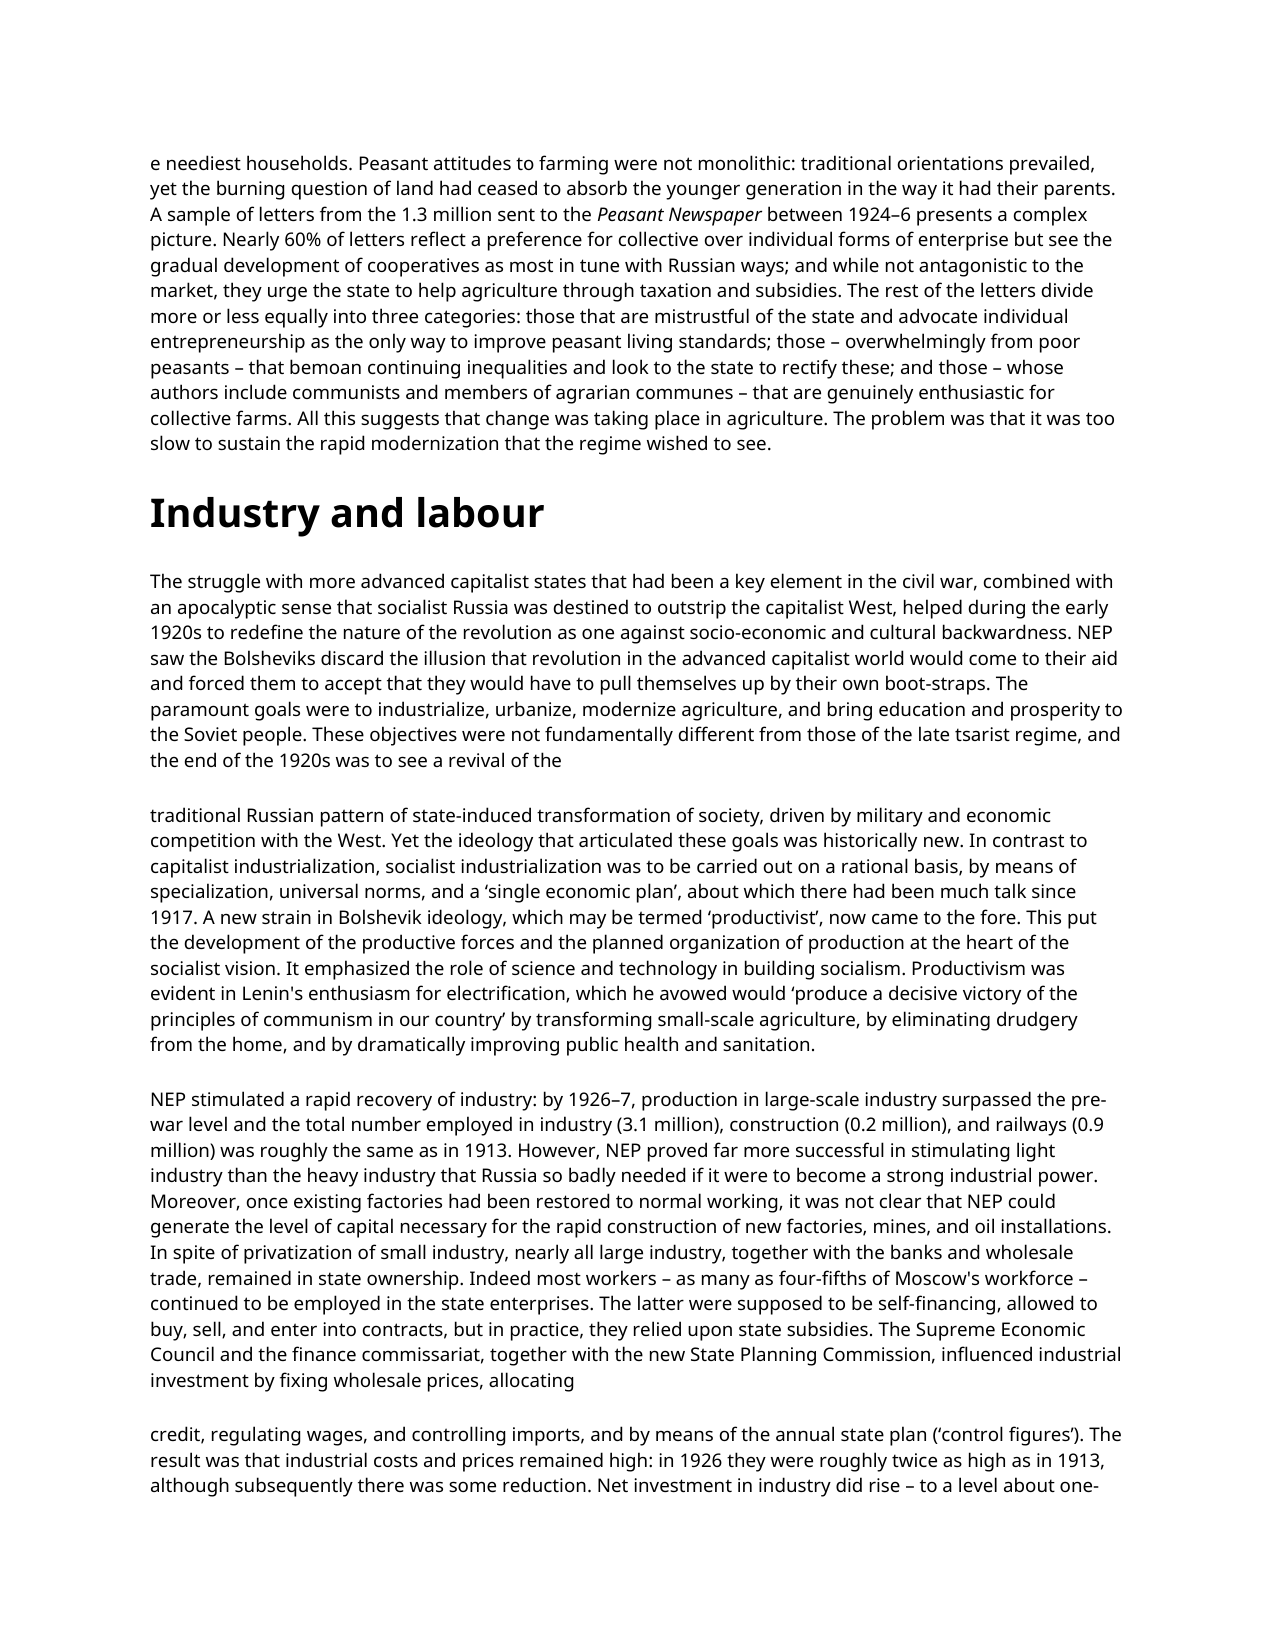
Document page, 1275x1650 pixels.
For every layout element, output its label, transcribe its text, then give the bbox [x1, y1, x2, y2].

text traditional Russian pattern of state-induced transformation of society, driven by military and economic competition with the West. Yet the ideology that articulated these goals was historically new. In contrast to capitalist industrialization, socialist industrialization was to be carried out on a rational basis, by means of specialization, universal norms, and a ‘single economic plan’, about which there had been much talk since 1917. A new strain in Bolshevik ideology, which may be termed ‘productivist’, now came to the fore. This put the development of the productive forces and the planned organization of production at the heart of the socialist vision. It emphasized the role of science and technology in building socialism. Productivism was evident in Lenin's enthusiasm for electrification, which he avowed would ‘produce a decisive victory of the principles of communism in our country’ by transforming small-scale agriculture, by eliminating drudgery from the home, and by dramatically improving public health and sanitation. [150, 802, 1125, 1057]
text NEP stimulated a rapid recovery of industry: by 1926–7, production in large-scale industry surpassed the pre-war level and the total number employed in industry (3.1 million), construction (0.2 million), and railways (0.9 million) was roughly the same as in 1913. However, NEP proved far more successful in stimulating light industry than the heavy industry that Russia so badly needed if it were to become a strong industrial power. Moreover, once existing factories had been restored to normal working, it was not clear that NEP could generate the level of capital necessary for the rapid construction of new factories, mines, and oil installations. In spite of privatization of small industry, nearly all large industry, together with the banks and wholesale trade, remained in state ownership. Indeed most workers – as many as four-fifths of Moscow's workforce – continued to be employed in the state enterprises. The latter were supposed to be self-financing, allowed to buy, sell, and enter into contracts, but in practice, they relied upon state subsidies. The Supreme Economic Council and the finance commissariat, together with the new State Planning Commission, influenced industrial investment by fixing wholesale prices, allocating [150, 1086, 1125, 1392]
text The struggle with more advanced capitalist states that had been a key element in the civil war, combined with an apocalyptic sense that socialist Russia was destined to outstrip the capitalist West, helped during the early 1920s to redefine the nature of the revolution as one against socio-economic and cultural backwardness. NEP saw the Bolsheviks discard the illusion that revolution in the advanced capitalist world would come to their aid and forced them to accept that they would have to pull themselves up by their own boot-straps. The paramount goals were to industrialize, urbanize, modernize agriculture, and bring education and prosperity to the Soviet people. These objectives were not fundamentally different from those of the late tsarist regime, and the end of the 1920s was to see a revival of the [150, 568, 1125, 773]
text Industry and labour [150, 485, 1125, 539]
text e neediest households. Peasant attitudes to farming were not monolithic: traditional orientations prevailed, yet the burning question of land had ceased to absorb the younger generation in the way it had their parents. A sample of letters from the 1.3 million sent to the Peasant Newspaper between 1924–6 presents a complex picture. Nearly 60% of letters reflect a preference for collective over individual forms of enterprise but see the gradual development of cooperatives as most in tune with Russian ways; and while not antagonistic to the market, they urge the state to help agriculture through taxation and subsidies. The rest of the letters divide more or less equally into three categories: those that are mistrustful of the state and advocate individual entrepreneurship as the only way to improve peasant living standards; those – overwhelmingly from poor peasants – that bemoan continuing inequalities and look to the state to rectify these; and those – whose authors include communists and members of agrarian communes – that are genuinely enthusiastic for collective farms. All this suggests that change was taking place in agriculture. The problem was that it was too slow to sustain the rapid modernization that the regime wished to see. [150, 150, 1125, 456]
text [150, 1422, 1125, 1498]
